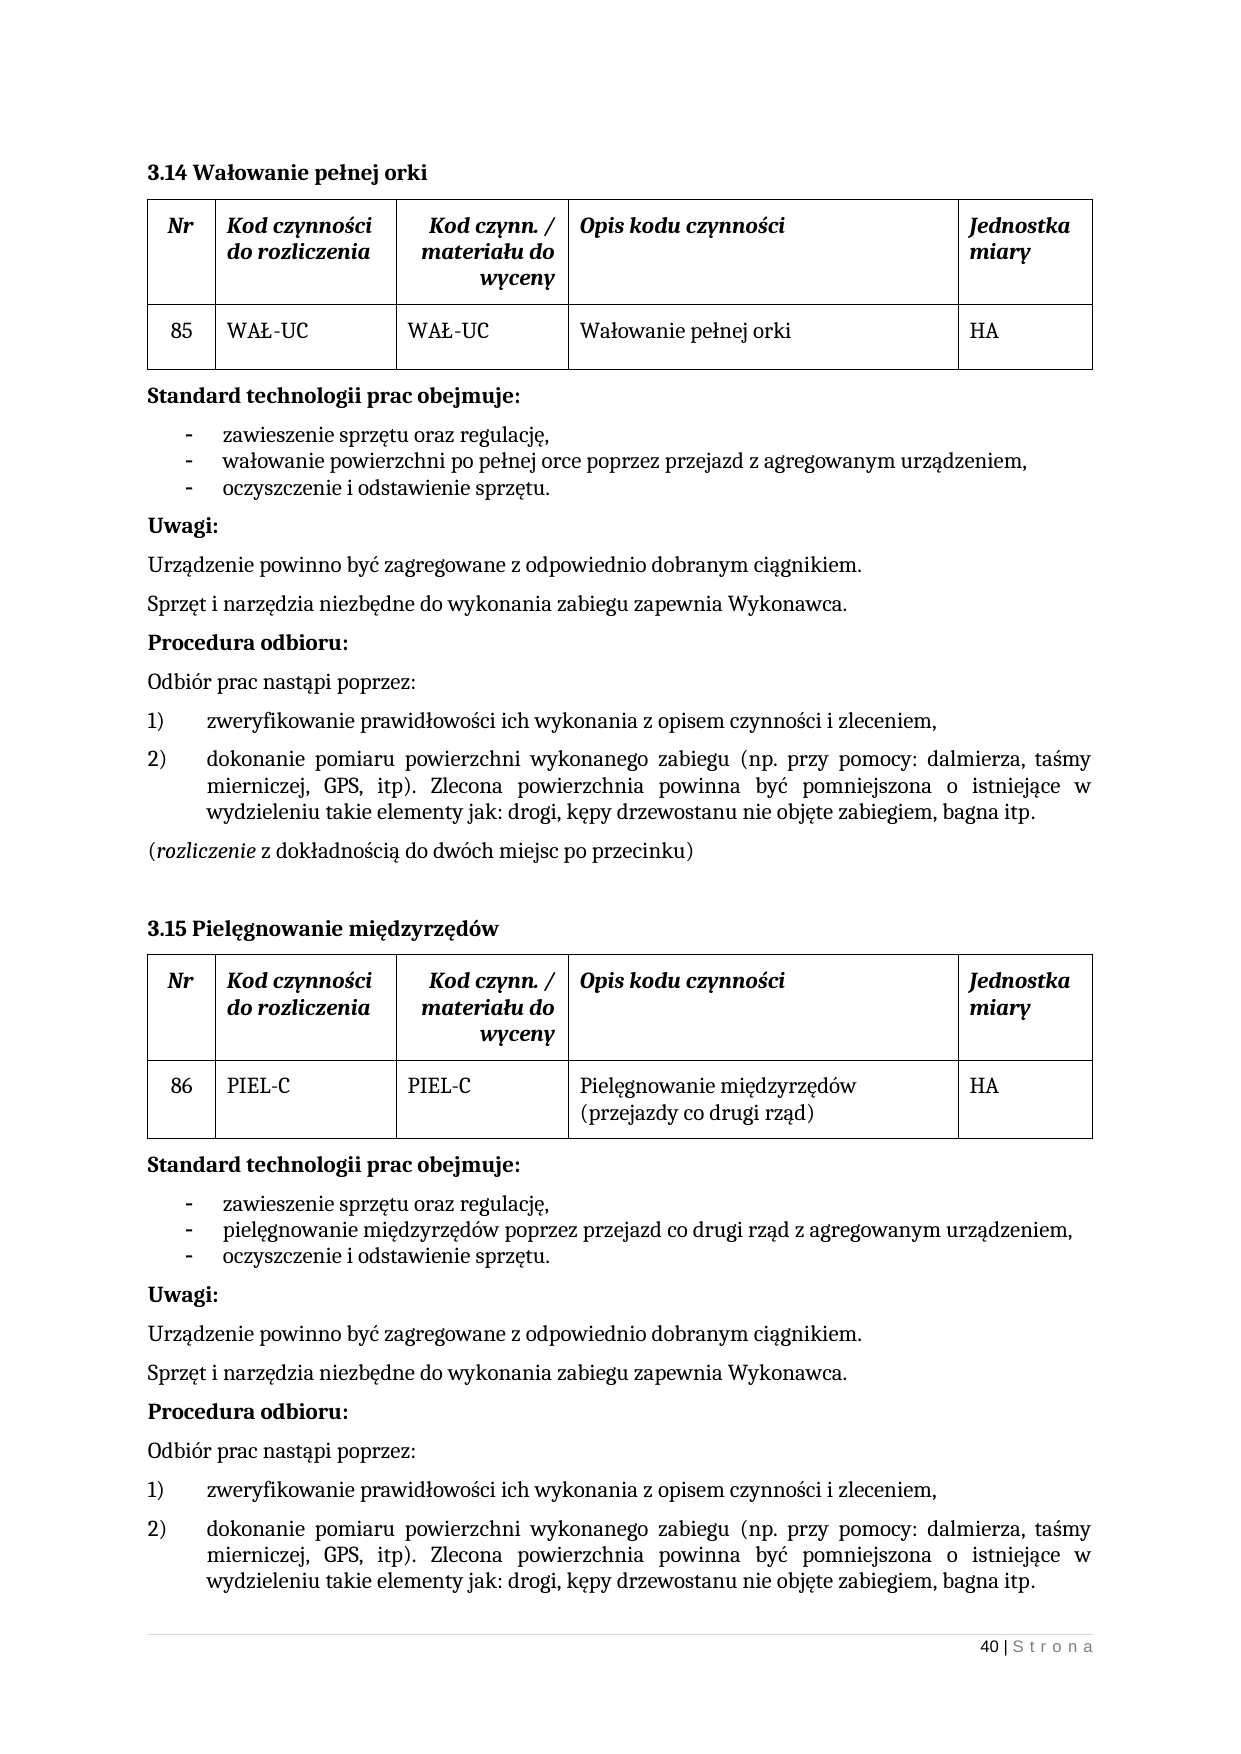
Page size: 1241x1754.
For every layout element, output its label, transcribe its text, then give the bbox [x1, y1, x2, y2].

list oczyszczenie i odstawienie sprzętu. [185, 1243, 1093, 1270]
text Procedura odbioru: [148, 630, 1093, 656]
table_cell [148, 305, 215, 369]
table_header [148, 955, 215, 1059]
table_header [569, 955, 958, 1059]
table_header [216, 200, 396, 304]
text 1) zweryfikowanie prawidłowości ich wykonania z opisem czynności i zleceniem, [148, 1476, 1093, 1503]
text Uwagi: [148, 513, 1093, 539]
text Sprzęt i narzędzia niezbędne do wykonania zabiegu zapewnia Wykonawca. [148, 591, 1093, 617]
list oczyszczenie i odstawienie sprzętu. [185, 474, 1093, 501]
text Odbiór prac nastąpi poprzez: [148, 668, 1093, 695]
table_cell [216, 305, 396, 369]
text Urządzenie powinno być zagregowane z odpowiednio dobranym ciągnikiem. [148, 552, 1093, 578]
text 2) dokonanie pomiaru powierzchni wykonanego zabiegu (np. przy pomocy: dalmierza, taśmy mierniczej, GPS, itp). Zlecona powierzchnia powinna być pomniejszona o istniejące w wydzieleniu takie elementy jak: drogi, kępy drzewostanu nie objęte zabiegiem, bagna itp. [148, 746, 1093, 825]
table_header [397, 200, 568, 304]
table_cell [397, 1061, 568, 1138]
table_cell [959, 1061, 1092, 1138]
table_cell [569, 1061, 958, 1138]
list pielęgnowanie międzyrzędów poprzez przejazd co drugi rząd z agregowanym urządzeniem, [185, 1217, 1093, 1243]
text Standard technologii prac obejmuje: [148, 383, 1093, 409]
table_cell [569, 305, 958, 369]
text Uwagi: [148, 1282, 1093, 1308]
text Procedura odbioru: [148, 1399, 1093, 1425]
text 3.14 Wałowanie pełnej orki [148, 160, 1093, 186]
list wałowanie powierzchni po pełnej orce poprzez przejazd z agregowanym urządzeniem, [185, 448, 1093, 474]
list zawieszenie sprzętu oraz regulację, [185, 422, 1093, 448]
list zawieszenie sprzętu oraz regulację, [185, 1191, 1093, 1217]
text Odbiór prac nastąpi poprzez: [148, 1438, 1093, 1464]
text Standard technologii prac obejmuje: [148, 1152, 1093, 1178]
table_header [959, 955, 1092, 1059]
text Urządzenie powinno być zagregowane z odpowiednio dobranym ciągnikiem. [148, 1321, 1093, 1347]
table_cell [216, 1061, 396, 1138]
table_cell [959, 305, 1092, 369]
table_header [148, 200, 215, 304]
text 2) dokonanie pomiaru powierzchni wykonanego zabiegu (np. przy pomocy: dalmierza, taśmy mierniczej, GPS, itp). Zlecona powierzchnia powinna być pomniejszona o istniejące w wydzieleniu takie elementy jak: drogi, kępy drzewostanu nie objęte zabiegiem, bagna itp. [148, 1515, 1093, 1594]
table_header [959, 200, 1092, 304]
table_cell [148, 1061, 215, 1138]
text (rozliczenie z dokładnością do dwóch miejsc po przecinku) [148, 838, 1093, 864]
text 3.15 Pielęgnowanie międzyrzędów [148, 916, 1093, 942]
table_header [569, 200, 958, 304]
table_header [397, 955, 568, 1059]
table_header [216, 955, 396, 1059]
text Sprzęt i narzędzia niezbędne do wykonania zabiegu zapewnia Wykonawca. [148, 1360, 1093, 1386]
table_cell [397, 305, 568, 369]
text 1) zweryfikowanie prawidłowości ich wykonania z opisem czynności i zleceniem, [148, 707, 1093, 734]
